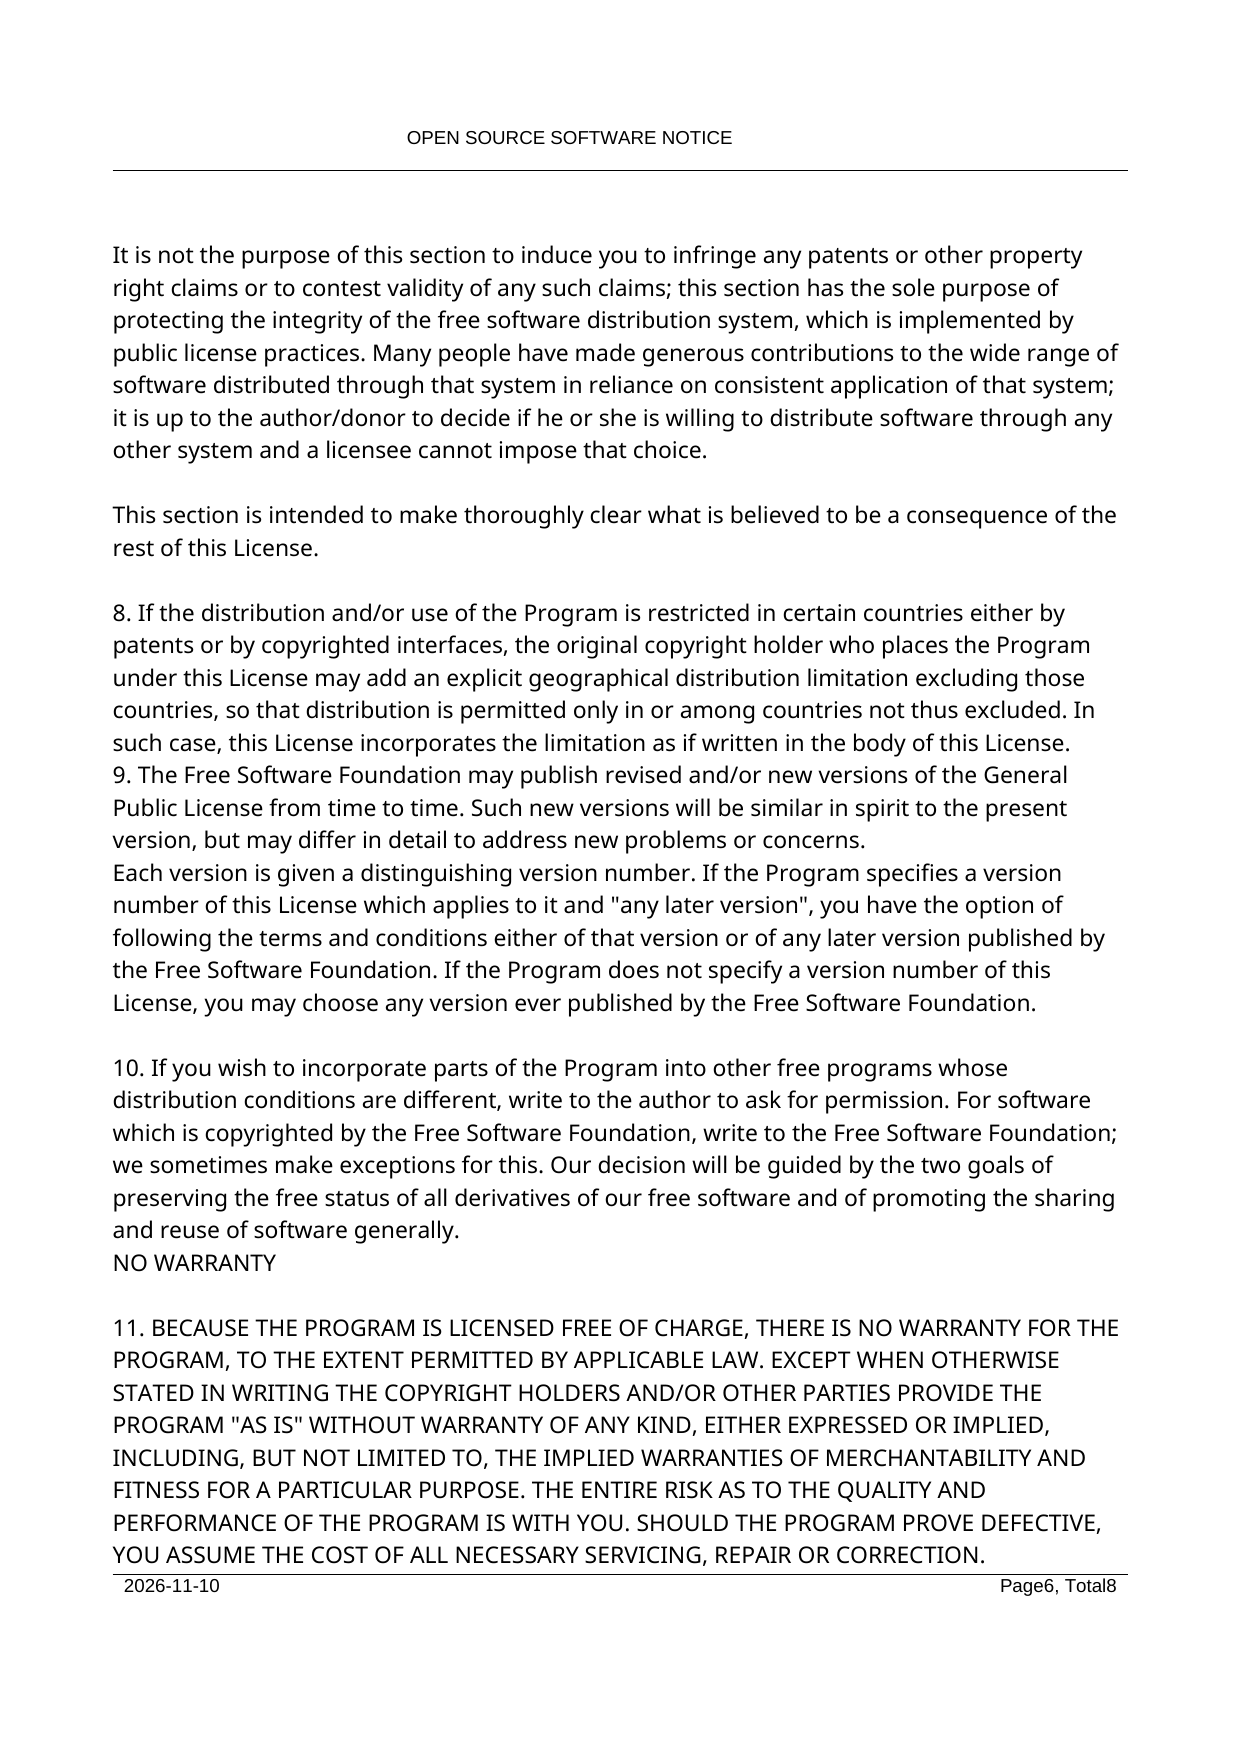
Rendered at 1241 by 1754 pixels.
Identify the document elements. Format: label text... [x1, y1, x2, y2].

text 8. If the distribution and/or use of the Program is restricted in certain countries either by patents or by copyrighted interfaces, the original copyright holder who places the Program under this License may add an explicit geographical distribution limitation excluding those countries, so that distribution is permitted only in or among countries not thus excluded. In such case, this License incorporates the limitation as if written in the body of this License. [112, 596, 1128, 759]
text This section is intended to make thoroughly clear what is believed to be a consequence of the rest of this License. [112, 499, 1128, 564]
text 11. BECAUSE THE PROGRAM IS LICENSED FREE OF CHARGE, THERE IS NO WARRANTY FOR THE PROGRAM, TO THE EXTENT PERMITTED BY APPLICABLE LAW. EXCEPT WHEN OTHERWISE STATED IN WRITING THE COPYRIGHT HOLDERS AND/OR OTHER PARTIES PROVIDE THE PROGRAM "AS IS" WITHOUT WARRANTY OF ANY KIND, EITHER EXPRESSED OR IMPLIED, INCLUDING, BUT NOT LIMITED TO, THE IMPLIED WARRANTIES OF MERCHANTABILITY AND FITNESS FOR A PARTICULAR PURPOSE. THE ENTIRE RISK AS TO THE QUALITY AND PERFORMANCE OF THE PROGRAM IS WITH YOU. SHOULD THE PROGRAM PROVE DEFECTIVE, YOU ASSUME THE COST OF ALL NECESSARY SERVICING, REPAIR OR CORRECTION. [112, 1311, 1128, 1571]
text Each version is given a distinguishing version number. If the Program specifies a version number of this License which applies to it and "any later version", you have the option of following the terms and conditions either of that version or of any later version published by the Free Software Foundation. If the Program does not specify a version number of this License, you may choose any version ever published by the Free Software Foundation. [112, 856, 1128, 1019]
text It is not the purpose of this section to induce you to infringe any patents or other property right claims or to contest validity of any such claims; this section has the sole purpose of protecting the integrity of the free software distribution system, which is implemented by public license practices. Many people have made generous contributions to the wide range of software distributed through that system in reliance on consistent application of that system; it is up to the author/donor to decide if he or she is willing to distribute software through any other system and a licensee cannot impose that choice. [112, 239, 1128, 466]
text 10. If you wish to incorporate parts of the Program into other free programs whose distribution conditions are different, write to the author to ask for permission. For software which is copyrighted by the Free Software Foundation, write to the Free Software Foundation; we sometimes make exceptions for this. Our decision will be guided by the two goals of preserving the free status of all derivatives of our free software and of promoting the sharing and reuse of software generally. [112, 1051, 1128, 1246]
text 9. The Free Software Foundation may publish revised and/or new versions of the General Public License from time to time. Such new versions will be similar in spirit to the present version, but may differ in detail to address new problems or concerns. [112, 759, 1128, 856]
text NO WARRANTY [112, 1246, 1128, 1279]
